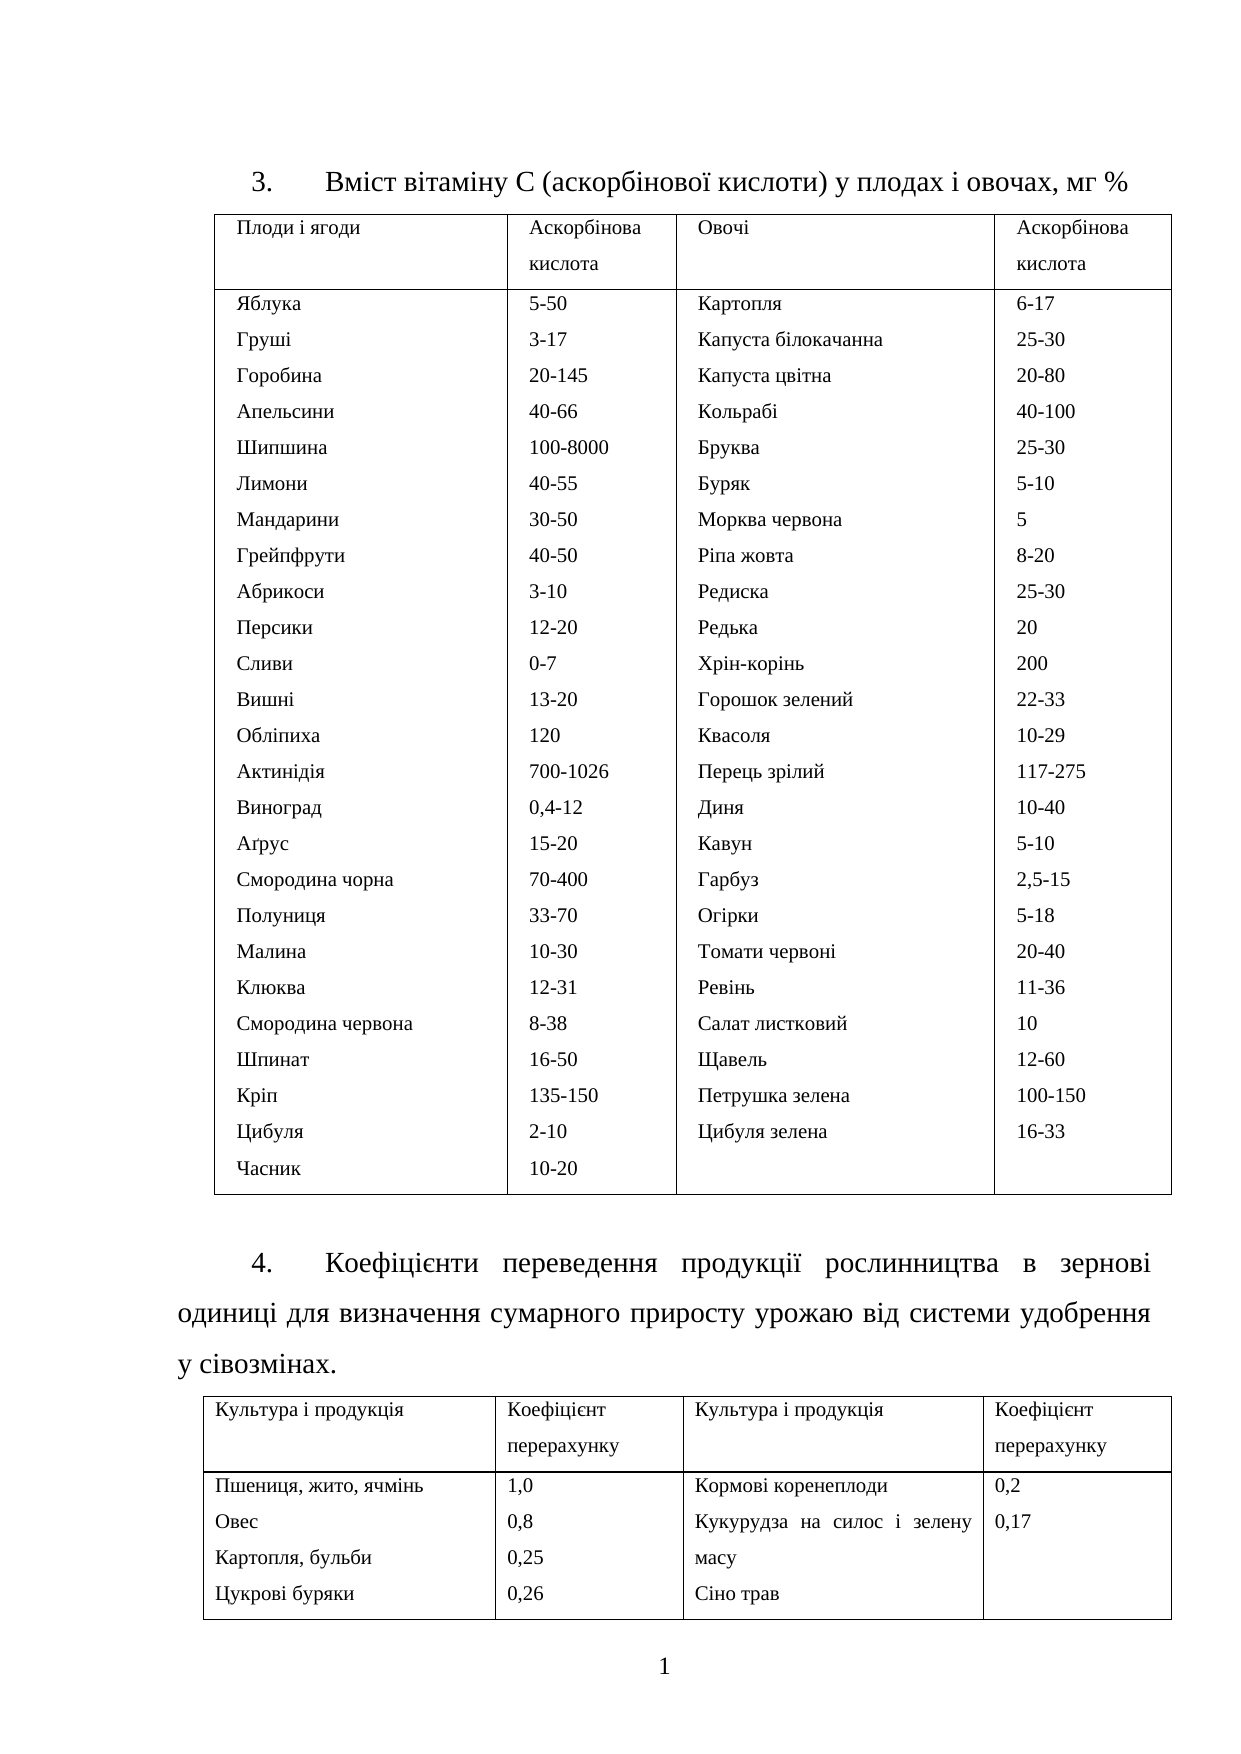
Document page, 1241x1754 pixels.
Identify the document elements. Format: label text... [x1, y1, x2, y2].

table_cell 5-50 3-17 20-145 40-66 100-8000 40-55 30-50 40-50 3-10 12-20 0-7 13-20 120 700-1026 0,4-12 15-20 70-400 33-70 10-30 12-31 8-38 16-50 135-150 2-10 10-20 [508, 290, 676, 1194]
table_header Аскорбінова кислота [508, 215, 676, 289]
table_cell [496, 1473, 683, 1619]
table_header Аскорбінова кислота [995, 215, 1171, 289]
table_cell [204, 1473, 495, 1619]
table_header Культура і продукція [204, 1397, 495, 1471]
list Коефіцієнти переведення продукції рослинництва в зернові одиниці для визначення сумарного приросту урожаю від системи удобрення у сівозмінах. [177, 1245, 1152, 1379]
table_header Коефіцієнт перерахунку [984, 1397, 1171, 1471]
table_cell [984, 1473, 1171, 1619]
table_header Плоди і ягоди [215, 215, 507, 289]
table_cell Яблука Груші Горобина Апельсини Шипшина Лимони Мандарини Грейпфрути Абрикоси Персики Сливи Вишні Обліпиха Актинідія Виноград Аґрус Смородина чорна Полуниця Малина Клюква Смородина червона Шпинат Кріп Цибуля Часник [215, 290, 507, 1194]
table_header Культура і продукція [684, 1397, 983, 1471]
table_cell 6-17 25-30 20-80 40-100 25-30 5-10 5 8-20 25-30 20 200 22-33 10-29 117-275 10-40 5-10 2,5-15 5-18 20-40 11-36 10 12-60 100-150 16-33 [995, 290, 1171, 1194]
table_header Овочі [677, 215, 994, 289]
table_cell Картопля Капуста білокачанна Капуста цвітна Кольрабі Бруква Буряк Морква червона Ріпа жовта Редиска Редька Хрін-корінь Горошок зелений Квасоля Перець зрілий Диня Кавун Гарбуз Огірки Томати червоні Ревінь Салат листковий Щавель Петрушка зелена Цибуля зелена [677, 290, 994, 1194]
list Вміст вітаміну С (аскорбінової кислоти) у плодах і овочах, мг % [177, 164, 1152, 197]
table_header Коефіцієнт перерахунку [496, 1397, 683, 1471]
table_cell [684, 1473, 983, 1619]
